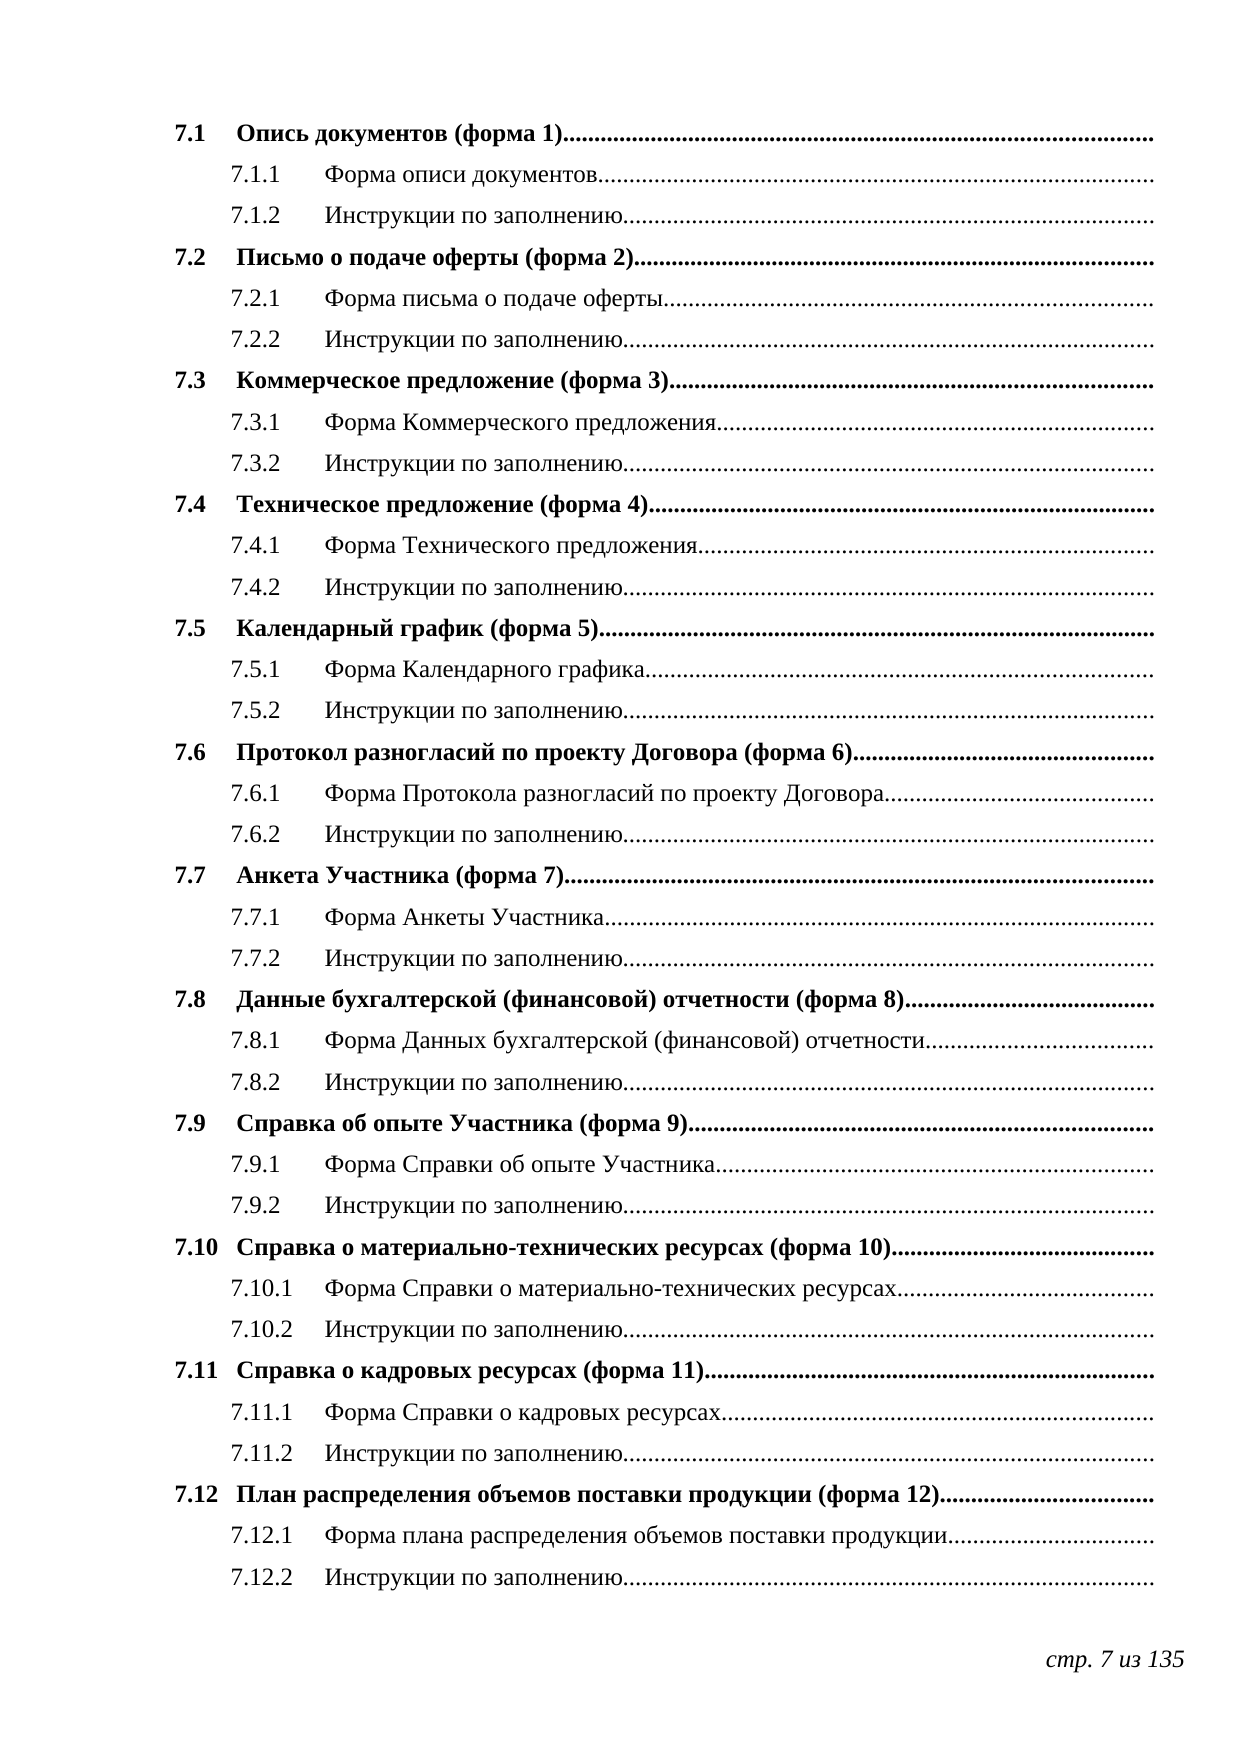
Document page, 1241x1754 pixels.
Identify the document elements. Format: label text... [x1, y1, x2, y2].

text 7.3 Коммерческое предложение (форма 3) 67 [174, 366, 1093, 394]
text 7.11.2 Инструкции по заполнению 91 [230, 1438, 1063, 1467]
text 7.10 Справка о материально-технических ресурсах (форма 10) 87 [174, 1232, 1093, 1261]
text 7.1.2 Инструкции по заполнению 61 [230, 201, 1063, 229]
text 7.2 Письмо о подаче оферты (форма 2) 62 [174, 242, 1093, 271]
text 7.3.2 Инструкции по заполнению 69 [230, 448, 1063, 477]
text 7.6 Протокол разногласий по проекту Договора (форма 6) 74 [174, 737, 1093, 766]
text 7.2.1 Форма письма о подаче оферты 62 [230, 283, 1063, 312]
text 7.8.1 Форма Данных бухгалтерской (финансовой) отчетности 79 [230, 1026, 1063, 1054]
text 7.6.1 Форма Протокола разногласий по проекту Договора 74 [230, 778, 1063, 807]
text 7.5.2 Инструкции по заполнению 73 [230, 696, 1063, 724]
text 7.4.2 Инструкции по заполнению 71 [230, 572, 1063, 601]
text 7.8 Данные бухгалтерской (финансовой) отчетности (форма 8) 79 [174, 984, 1093, 1013]
text 7.1 Опись документов (форма 1) 60 [174, 118, 1093, 147]
text 7.8.2 Инструкции по заполнению 82 [230, 1067, 1063, 1096]
text 7.9 Справка об опыте Участника (форма 9) 83 [174, 1108, 1093, 1137]
text 7.12 План распределения объемов поставки продукции (форма 12) 92 [174, 1479, 1093, 1508]
text 7.6.2 Инструкции по заполнению 75 [230, 819, 1063, 848]
text 7.2.2 Инструкции по заполнению 66 [230, 324, 1063, 353]
text 7.12.2 Инструкции по заполнению 93 [230, 1562, 1063, 1591]
text 7.10.1 Форма Справки о материально-технических ресурсах 87 [230, 1273, 1063, 1302]
text 7.5 Календарный график (форма 5) 72 [174, 613, 1093, 642]
text 7.1.1 Форма описи документов 60 [230, 159, 1063, 188]
text 7.11 Справка о кадровых ресурсах (форма 11) 89 [174, 1356, 1093, 1384]
text 7.7.1 Форма Анкеты Участника 76 [230, 902, 1063, 931]
text 7.9.2 Инструкции по заполнению 86 [230, 1191, 1063, 1219]
text 7.3.1 Форма Коммерческого предложения 67 [230, 407, 1063, 436]
text 7.7 Анкета Участника (форма 7) 76 [174, 861, 1093, 889]
text 7.4.1 Форма Технического предложения 70 [230, 531, 1063, 559]
text 7.11.1 Форма Справки о кадровых ресурсах 89 [230, 1397, 1063, 1426]
text 7.4 Техническое предложение (форма 4) 70 [174, 489, 1093, 518]
text 7.5.1 Форма Календарного графика 72 [230, 654, 1063, 683]
text 7.10.2 Инструкции по заполнению 88 [230, 1314, 1063, 1343]
text 7.9.1 Форма Справки об опыте Участника 83 [230, 1149, 1063, 1178]
text 7.7.2 Инструкции по заполнению 78 [230, 943, 1063, 972]
text 7.12.1 Форма плана распределения объемов поставки продукции 92 [230, 1521, 1063, 1549]
